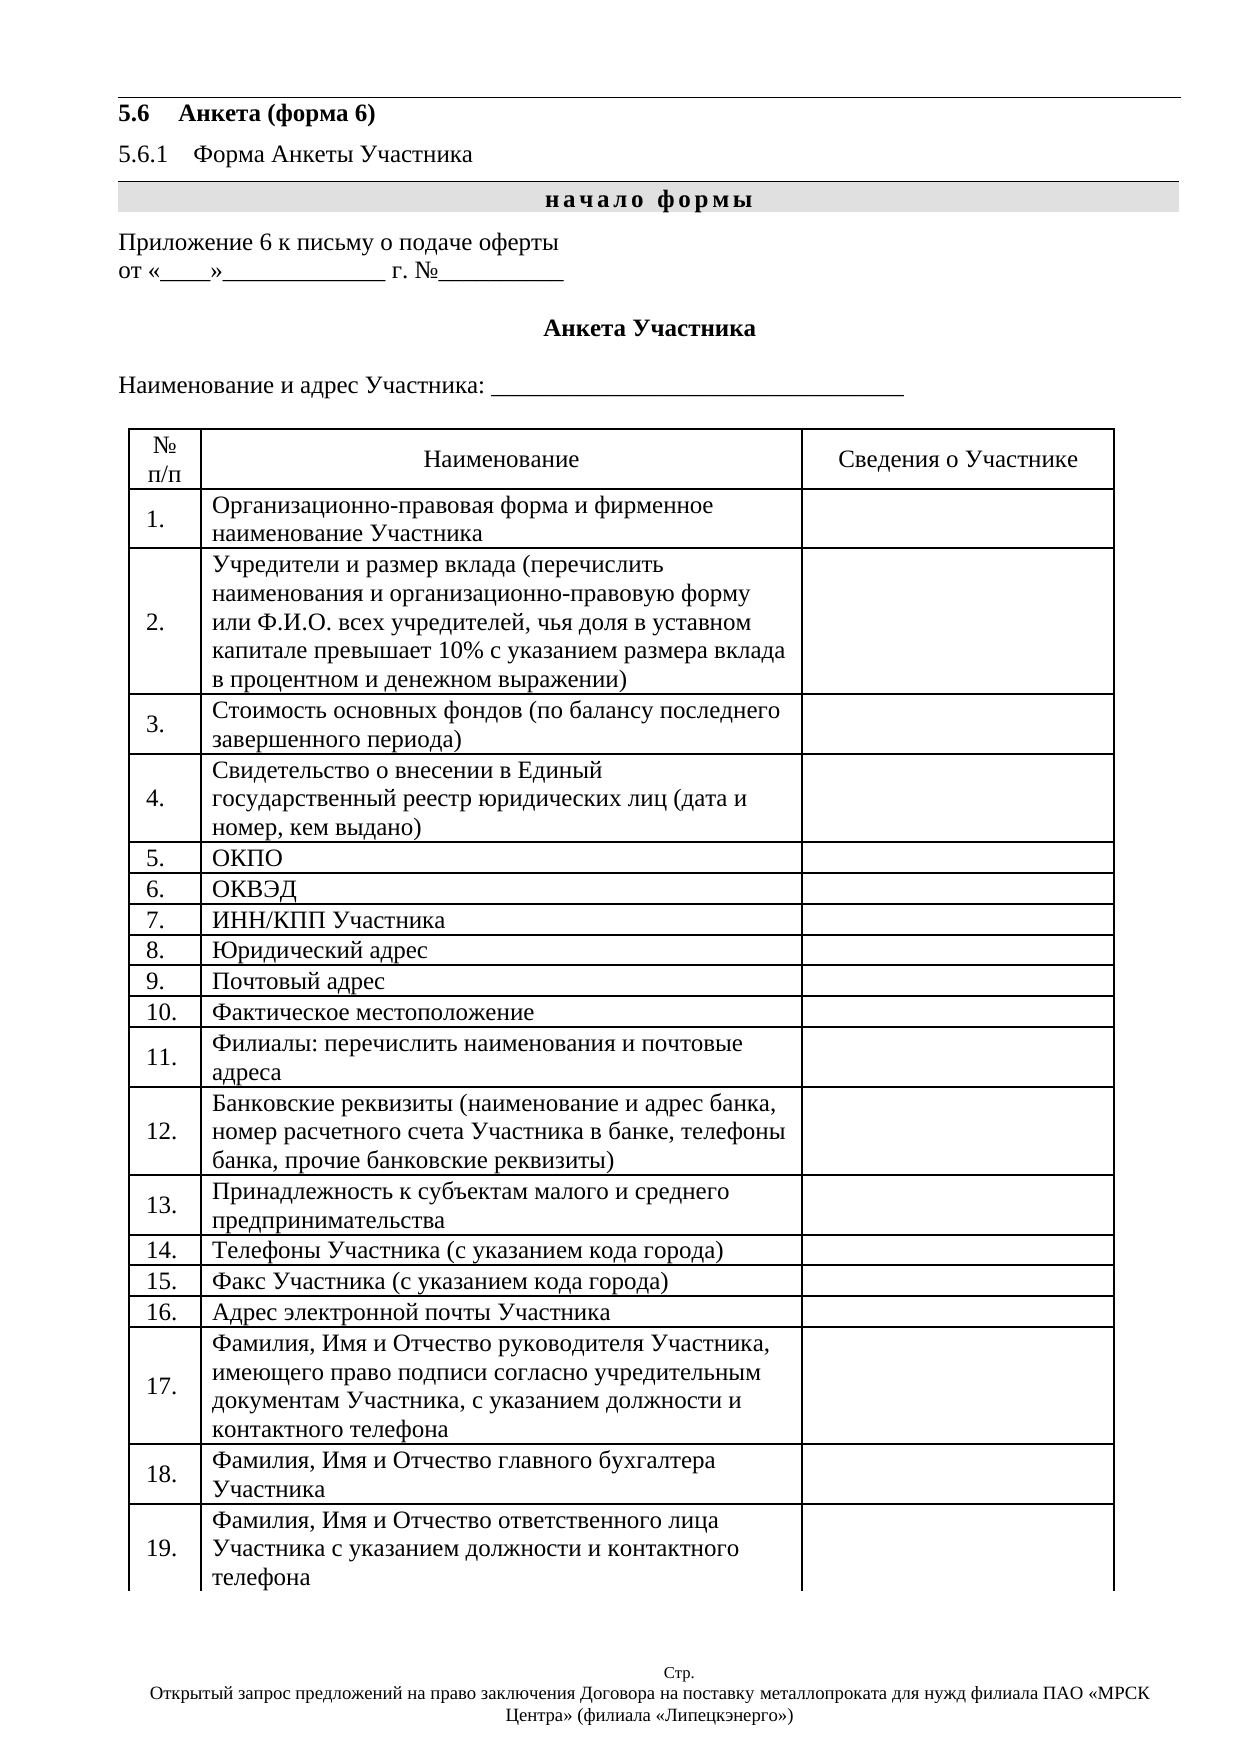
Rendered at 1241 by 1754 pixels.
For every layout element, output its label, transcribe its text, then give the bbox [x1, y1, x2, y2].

table_cell [130, 1236, 200, 1264]
table_cell [803, 490, 1113, 547]
table_cell Телефоны Участника (с указанием кода города) [202, 1236, 801, 1264]
table_cell [803, 1266, 1113, 1295]
table_cell Факс Участника (с указанием кода города) [202, 1266, 801, 1295]
table_cell [803, 843, 1113, 872]
table_cell Учредители и размер вклада (перечислить наименования и организационно-правовую форму или Ф.И.О. всех учредителей, чья доля в уставном капитале превышает 10% с указанием размера вклада в процентном и денежном выражении) [202, 549, 801, 693]
table_cell Принадлежность к субъектам малого и среднего предпринимательства [202, 1176, 801, 1233]
table_cell Фамилия, Имя и Отчество руководителя Участника, имеющего право подписи согласно учредительным документам Участника, с указанием должности и контактного телефона [202, 1328, 801, 1443]
table_cell [130, 1328, 200, 1443]
table_cell [803, 1505, 1113, 1591]
table_cell [803, 1028, 1113, 1086]
table_cell [130, 905, 200, 933]
table_cell ИНН/КПП Участника [202, 905, 801, 933]
table_cell Организационно-правовая форма и фирменное наименование Участника [202, 490, 801, 547]
table_cell Банковские реквизиты (наименование и адрес банка, номер расчетного счета Участника в банке, телефоны банка, прочие банковские реквизиты) [202, 1088, 801, 1174]
table_cell [803, 936, 1113, 964]
table_cell Стоимость основных фондов (по балансу последнего завершенного периода) [202, 695, 801, 753]
table_cell [130, 1088, 200, 1174]
text Наименование и адрес Участника: _________________________________ [118, 371, 1181, 399]
table_cell [803, 966, 1113, 995]
table_cell [803, 997, 1113, 1026]
table_cell [803, 1088, 1113, 1174]
table_cell Фамилия, Имя и Отчество главного бухгалтера Участника [202, 1445, 801, 1503]
table_cell [130, 1297, 200, 1326]
table_cell Юридический адрес [202, 936, 801, 964]
table_cell [130, 490, 200, 547]
subtitle Анкета (форма 6) [118, 98, 1181, 127]
table_cell [130, 695, 200, 753]
table_cell [130, 1505, 200, 1591]
table_cell [130, 549, 200, 693]
table_cell [803, 905, 1113, 933]
subtitle Форма Анкеты Участника [118, 139, 1181, 168]
table_cell [803, 1176, 1113, 1233]
table_cell [130, 1445, 200, 1503]
table_cell [130, 997, 200, 1026]
table_cell Фактическое местоположение [202, 997, 801, 1026]
table_cell [803, 1445, 1113, 1503]
table_cell ОКВЭД [202, 874, 801, 903]
table_cell [130, 843, 200, 872]
text Анкета Участника [118, 313, 1181, 342]
table_cell [803, 1328, 1113, 1443]
text Приложение 6 к письму о подаче оферты от «____»_____________ г. №__________ [118, 227, 1181, 284]
table_cell Фамилия, Имя и Отчество ответственного лица Участника с указанием должности и контактного телефона [202, 1505, 801, 1591]
table_cell [130, 1266, 200, 1295]
table_header № п/п [130, 430, 200, 488]
table_cell Адрес электронной почты Участника [202, 1297, 801, 1326]
table_cell [130, 966, 200, 995]
table_cell [803, 874, 1113, 903]
table_header Наименование [202, 430, 801, 488]
table_cell [130, 755, 200, 841]
table_cell [130, 1176, 200, 1233]
table_cell Филиалы: перечислить наименования и почтовые адреса [202, 1028, 801, 1086]
table_cell Почтовый адрес [202, 966, 801, 995]
table_cell [130, 936, 200, 964]
table_cell ОКПО [202, 843, 801, 872]
table_header Сведения о Участнике [803, 430, 1113, 488]
table_cell [803, 1297, 1113, 1326]
text начало формы [118, 182, 1179, 212]
table_cell [803, 549, 1113, 693]
table_cell [130, 1028, 200, 1086]
table_cell [130, 874, 200, 903]
table_cell Свидетельство о внесении в Единый государственный реестр юридических лиц (дата и номер, кем выдано) [202, 755, 801, 841]
table_cell [803, 1236, 1113, 1264]
table_cell [803, 755, 1113, 841]
table_cell [803, 695, 1113, 753]
